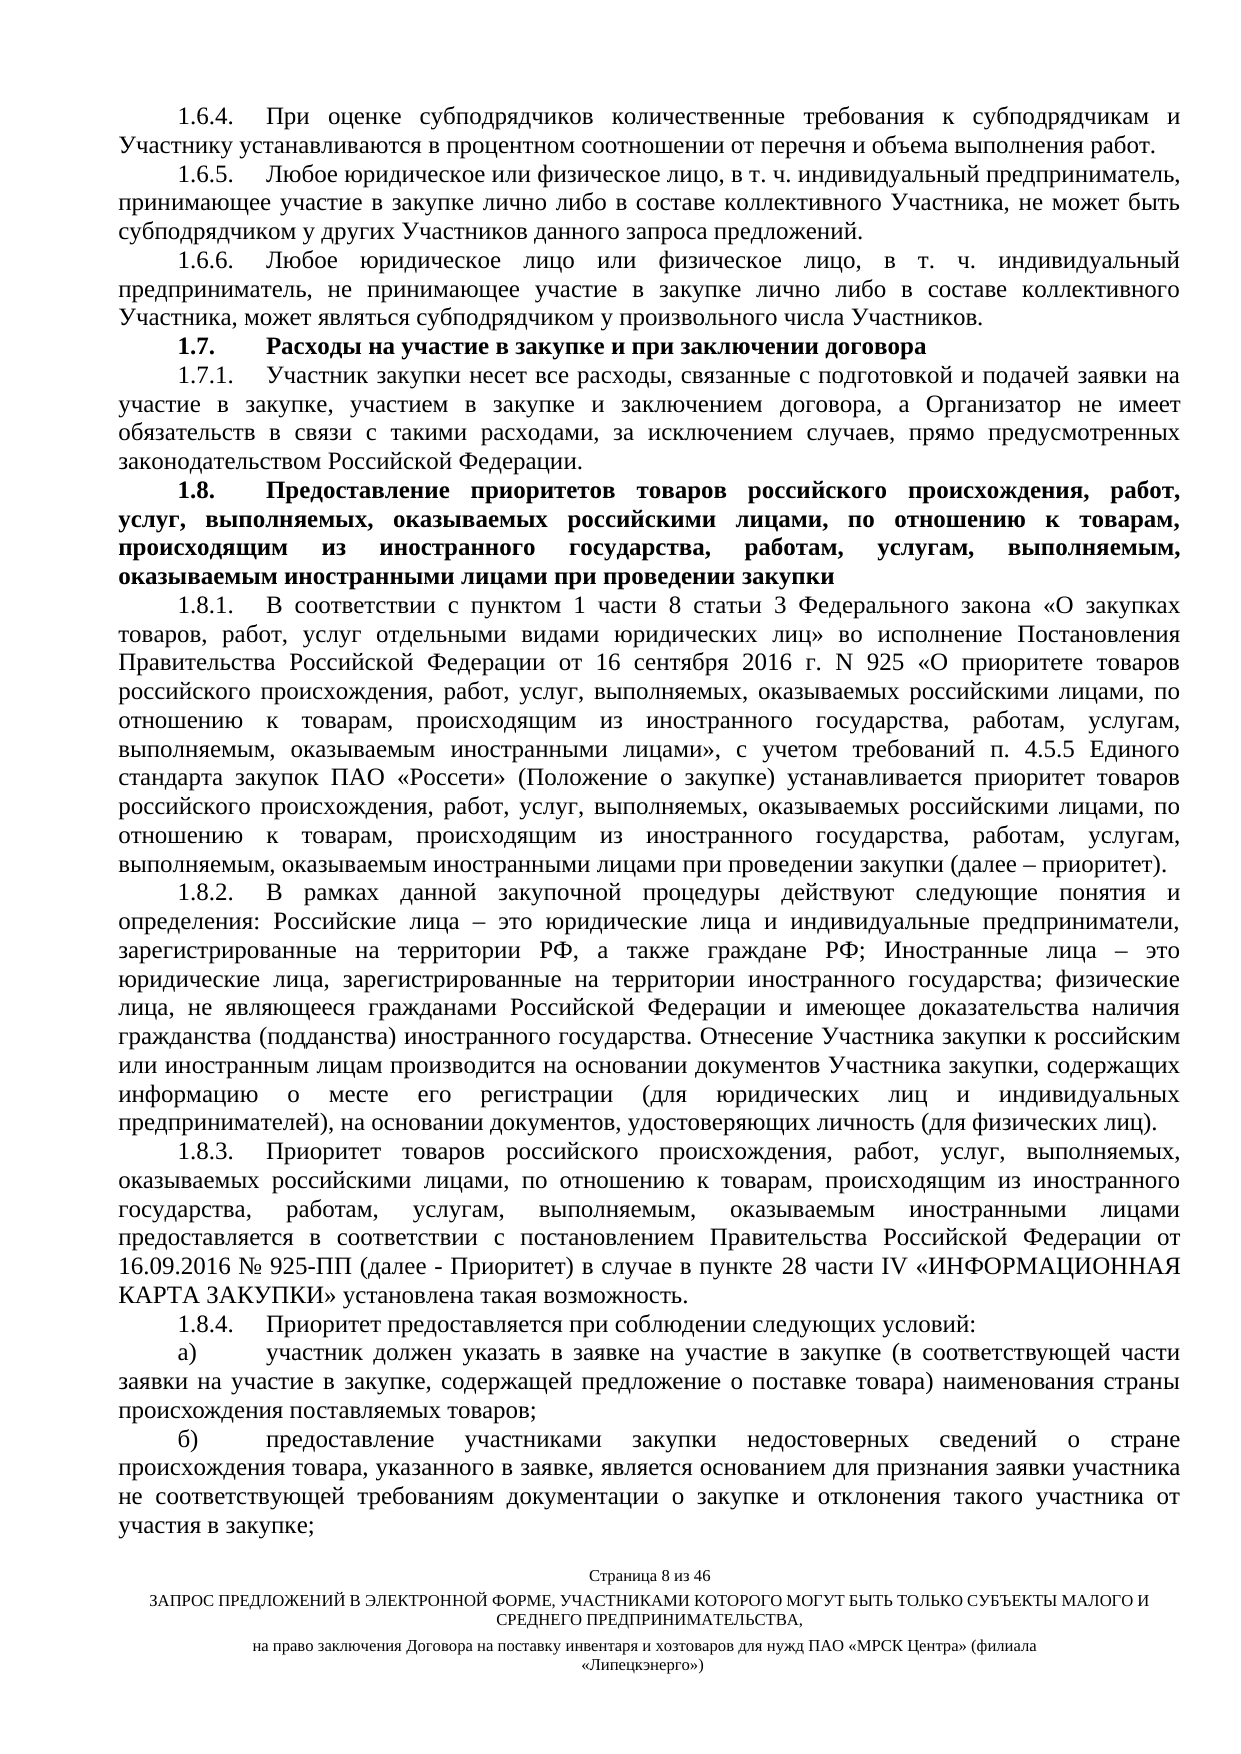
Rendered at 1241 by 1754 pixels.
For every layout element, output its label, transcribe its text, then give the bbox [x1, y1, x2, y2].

subtitle Любое юридическое лицо или физическое лицо, в т. ч. индивидуальный предприниматель, не принимающее участие в закупке лично либо в составе коллективного Участника, может являться субподрядчиком у произвольного числа Участников. [118, 245, 1181, 331]
subtitle При оценке субподрядчиков количественные требования к субподрядчикам и Участнику устанавливаются в процентном соотношении от перечня и объема выполнения работ. [118, 101, 1181, 159]
subtitle Любое юридическое или физическое лицо, в т. ч. индивидуальный предприниматель, принимающее участие в закупке лично либо в составе коллективного Участника, не может быть субподрядчиком у других Участников данного запроса предложений. [118, 159, 1181, 245]
subtitle Приоритет товаров российского происхождения, работ, услуг, выполняемых, оказываемых российскими лицами, по отношению к товарам, происходящим из иностранного государства, работам, услугам, выполняемым, оказываемым иностранными лицами предоставляется в соответствии с постановлением Правительства Российской Федерации от 16.09.2016 № 925-ПП (далее - Приоритет) в случае в пункте 28 части IV «ИНФОРМАЦИОННАЯ КАРТА ЗАКУПКИ» установлена такая возможность. [118, 1136, 1181, 1309]
list участник должен указать в заявке на участие в закупке (в соответствующей части заявки на участие в закупке, содержащей предложение о поставке товара) наименования страны происхождения поставляемых товаров; [118, 1337, 1181, 1424]
subtitle Расходы на участие в закупке и при заключении договора [118, 331, 1181, 360]
subtitle В рамках данной закупочной процедуры действуют следующие понятия и определения: Российские лица – это юридические лица и индивидуальные предприниматели, зарегистрированные на территории РФ, а также граждане РФ; Иностранные лица – это юридические лица, зарегистрированные на территории иностранного государства; физические лица, не являющееся гражданами Российской Федерации и имеющее доказательства наличия гражданства (подданства) иностранного государства. Отнесение Участника закупки к российским или иностранным лицам производится на основании документов Участника закупки, содержащих информацию о месте его регистрации (для юридических лиц и индивидуальных предпринимателей), на основании документов, удостоверяющих личность (для физических лиц). [118, 877, 1181, 1136]
subtitle Приоритет предоставляется при соблюдении следующих условий: [118, 1309, 1181, 1337]
subtitle В соответствии с пунктом 1 части 8 статьи 3 Федерального закона «О закупках товаров, работ, услуг отдельными видами юридических лиц» во исполнение Постановления Правительства Российской Федерации от 16 сентября 2016 г. N 925 «О приоритете товаров российского происхождения, работ, услуг, выполняемых, оказываемых российскими лицами, по отношению к товарам, происходящим из иностранного государства, работам, услугам, выполняемым, оказываемым иностранными лицами», с учетом требований п. 4.5.5 Единого стандарта закупок ПАО «Россети» (Положение о закупке) устанавливается приоритет товаров российского происхождения, работ, услуг, выполняемых, оказываемых российскими лицами, по отношению к товарам, происходящим из иностранного государства, работам, услугам, выполняемым, оказываемым иностранными лицами при проведении закупки (далее – приоритет). [118, 590, 1181, 877]
subtitle Участник закупки несет все расходы, связанные с подготовкой и подачей заявки на участие в закупке, участием в закупке и заключением договора, а Организатор не имеет обязательств в связи с такими расходами, за исключением случаев, прямо предусмотренных законодательством Российской Федерации. [118, 360, 1181, 475]
list предоставление участниками закупки недостоверных сведений о стране происхождения товара, указанного в заявке, является основанием для признания заявки участника не соответствующей требованиям документации о закупке и отклонения такого участника от участия в закупке; [118, 1424, 1181, 1539]
subtitle Предоставление приоритетов товаров российского происхождения, работ, услуг, выполняемых, оказываемых российскими лицами, по отношению к товарам, происходящим из иностранного государства, работам, услугам, выполняемым, оказываемым иностранными лицами при проведении закупки [118, 475, 1181, 590]
